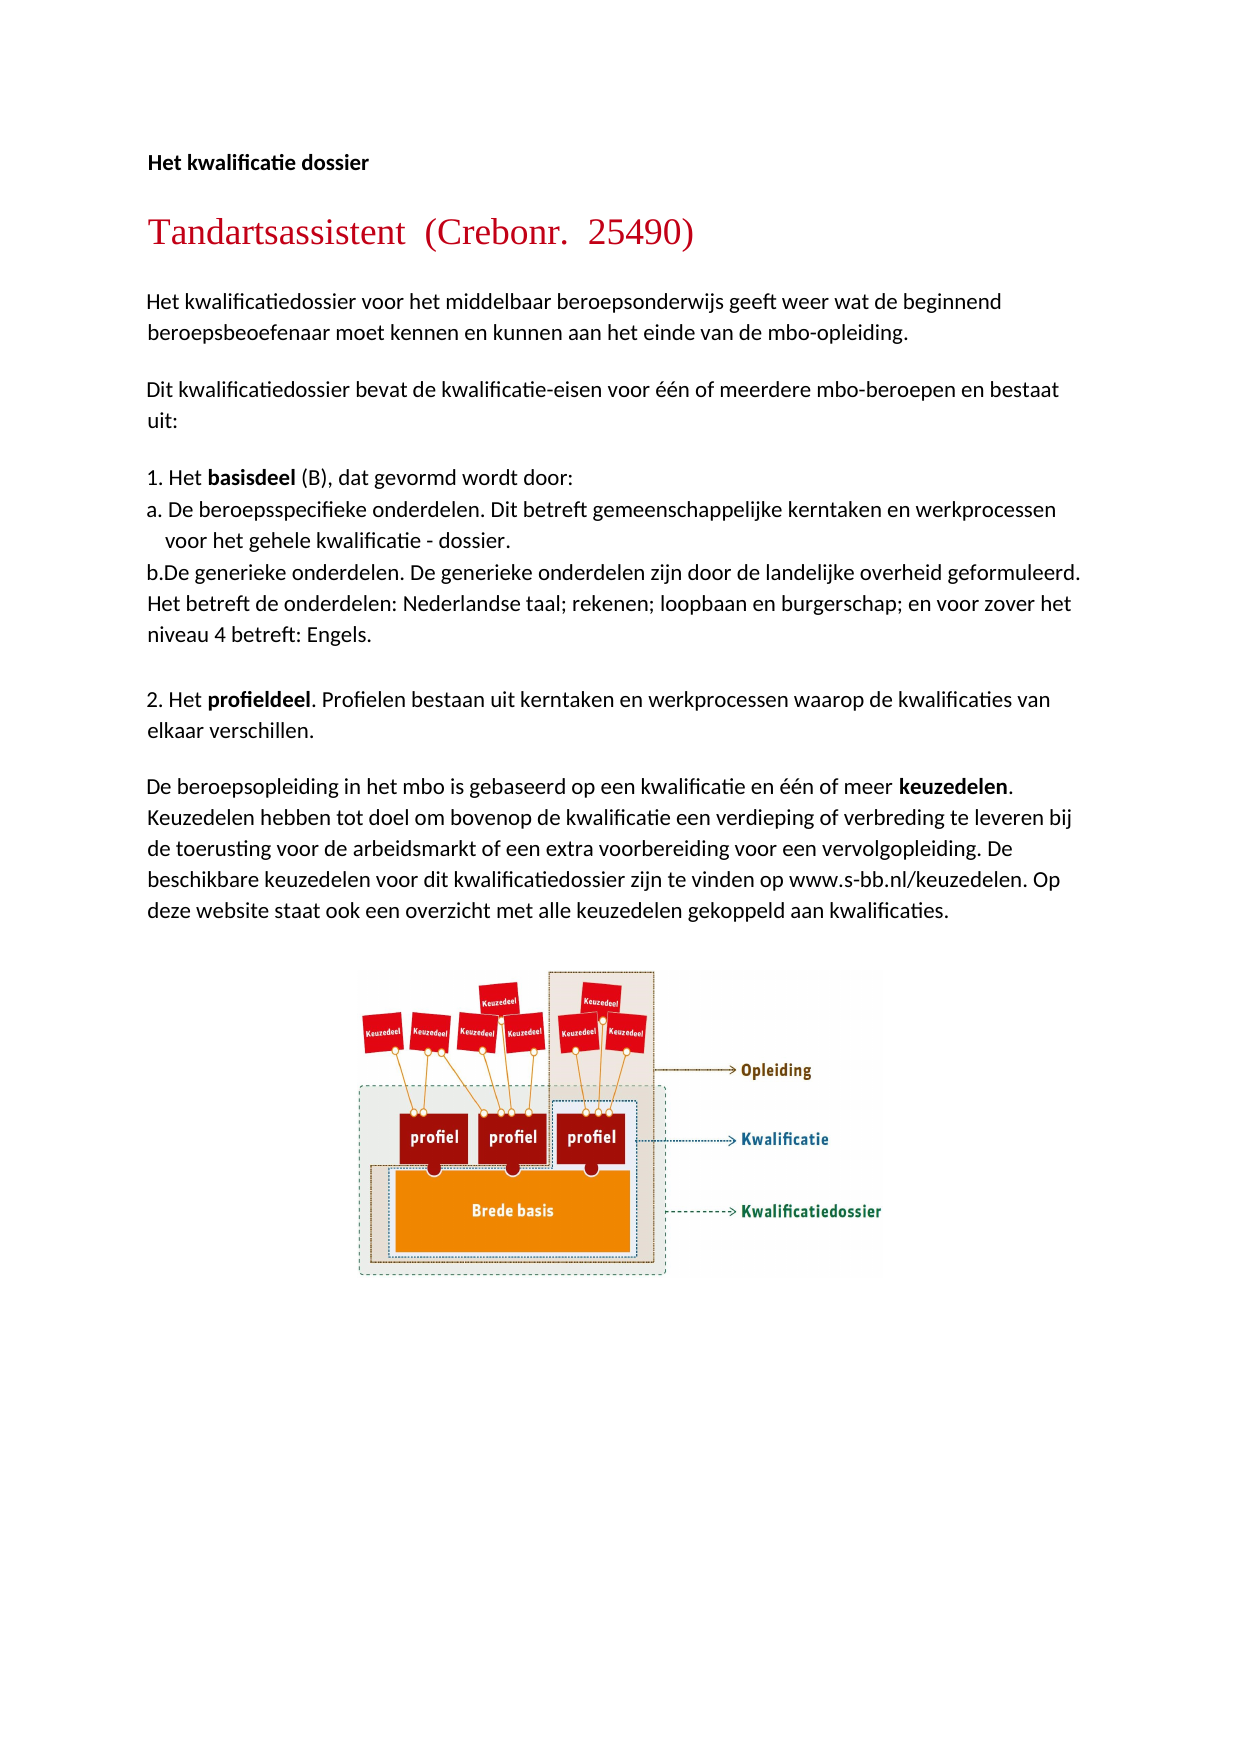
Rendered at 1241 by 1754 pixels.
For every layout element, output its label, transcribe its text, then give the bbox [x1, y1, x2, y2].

text Het kwalificatie dossier [148, 148, 1093, 176]
text De beroepsopleiding in het mbo is gebaseerd op een kwalificatie en één of meer keuzedelen. Keuzedelen hebben tot doel om bovenop de kwalificatie een verdieping of verbreding te leveren bij de toerusting voor de arbeidsmarkt of een extra voorbereiding voor een vervolgopleiding. De beschikbare keuzedelen voor dit kwalificatiedossier zijn te vinden op www.s-bb.nl/keuzedelen. Op deze website staat ook een overzicht met alle keuzedelen gekoppeld aan kwalificaties. [146, 772, 1092, 925]
text Dit kwalificatiedossier bevat de kwalificatie-eisen voor één of meerdere mbo-beroepen en bestaat uit: [146, 375, 1092, 434]
text Het kwalificatiedossier voor het middelbaar beroepsonderwijs geeft weer wat de beginnend beroepsbeoefenaar moet kennen en kunnen aan het einde van de mbo-opleiding. [146, 287, 1092, 346]
text 2. Het profieldeel. Profielen bestaan uit kerntaken en werkprocessen waarop de kwalificaties van elkaar verschillen. [146, 685, 1092, 744]
picture [357, 970, 883, 1278]
text b.De generieke onderdelen. De generieke onderdelen zijn door de landelijke overheid geformuleerd. Het betreft de onderdelen: Nederlandse taal; rekenen; loopbaan en burgerschap; en voor zover het niveau 4 betreft: Engels. [146, 558, 1092, 648]
text Tandartsassistent (Crebonr. 25490) [148, 209, 1093, 252]
text a. De beroepsspecifieke onderdelen. Dit betreft gemeenschappelijke kerntaken en werkprocessen voor het gehele kwalificatie - dossier. [146, 495, 1092, 554]
text 1. Het basisdeel (B), dat gevormd wordt door: [146, 463, 1092, 491]
